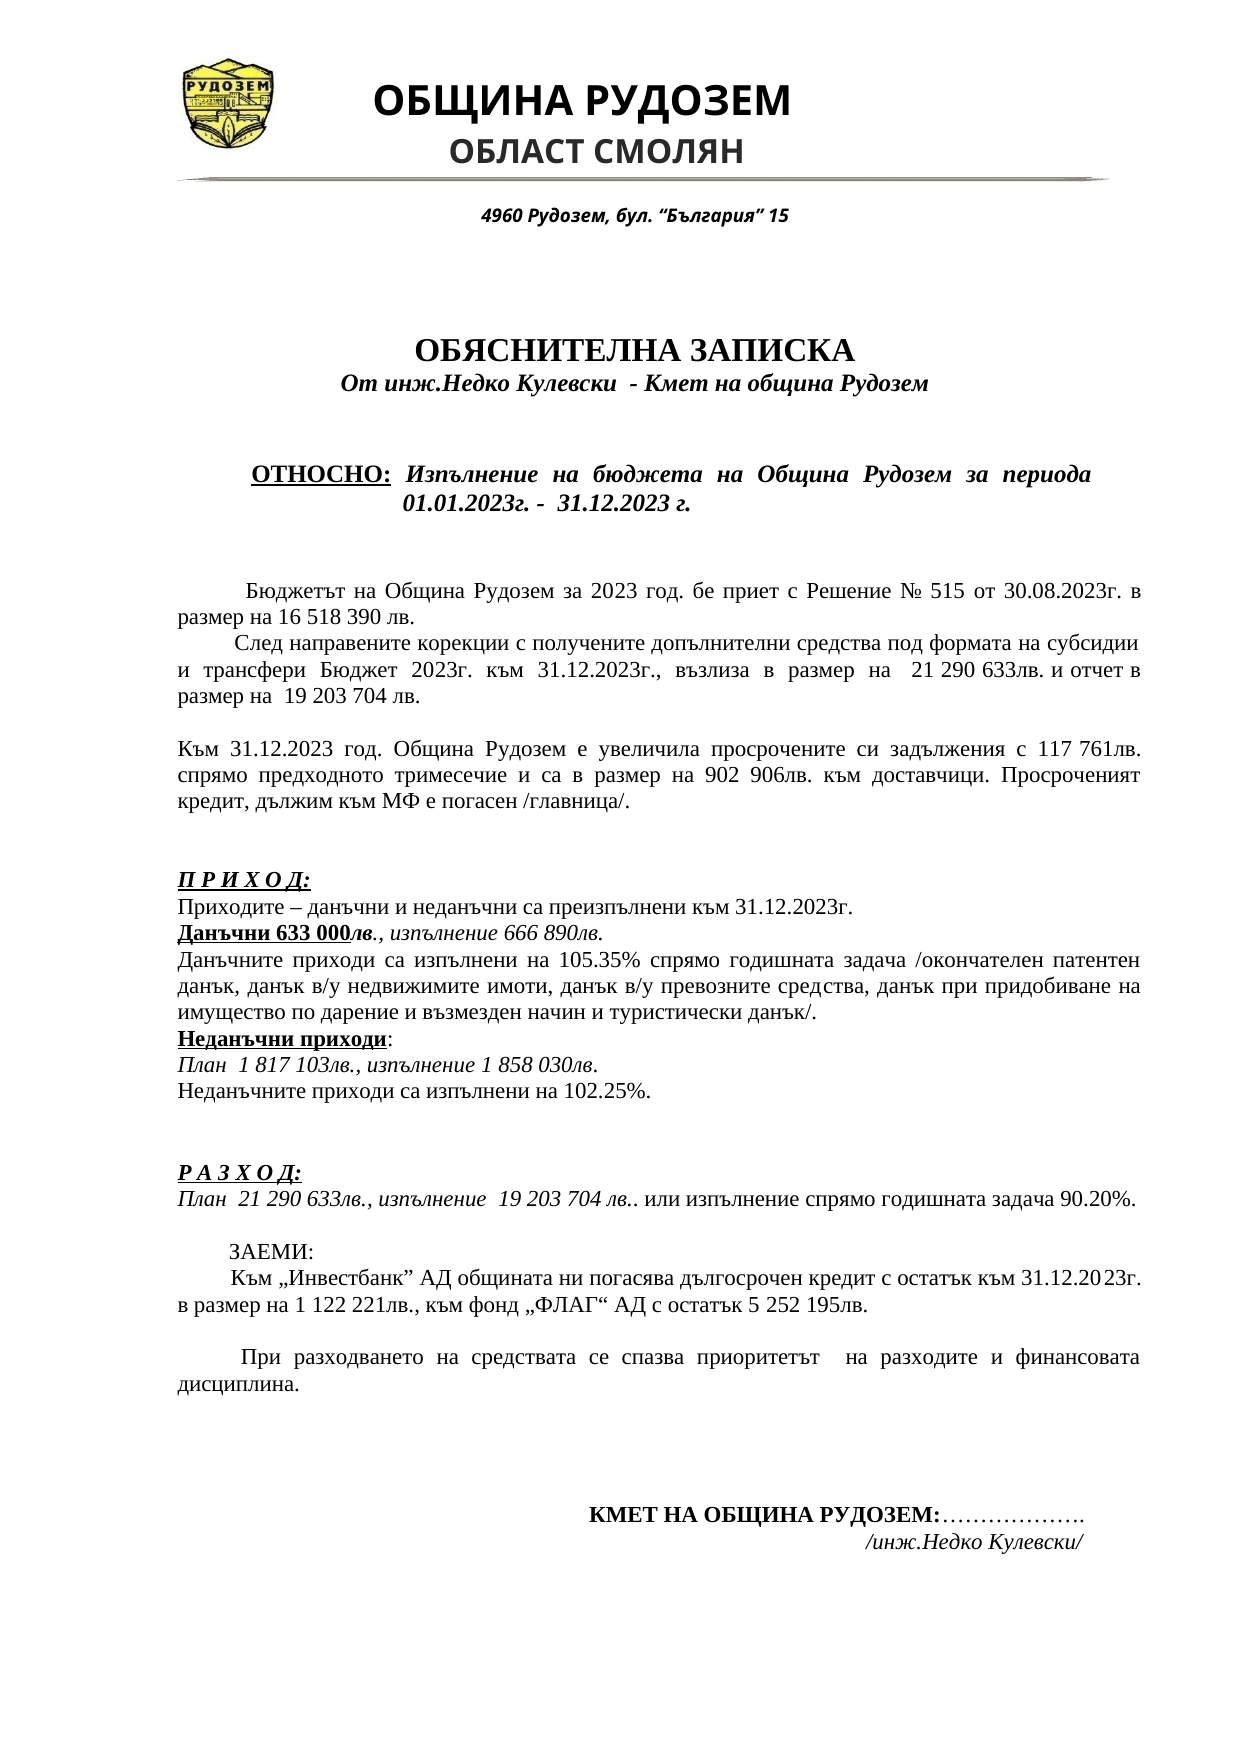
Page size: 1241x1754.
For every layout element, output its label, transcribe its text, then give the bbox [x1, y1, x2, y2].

text Неданъчните приходи са изпълнени на 102.25%. [177, 1077, 1141, 1104]
text Бюджетът на Община Рудозем за 2023 год. бе приет с Решение № 515 от 30.08.2023г. в размер на 16 518 390 лв. [177, 577, 1141, 629]
text Приходите – данъчни и неданъчни са преизпълнени към 31.12.2023г. [177, 893, 1141, 919]
text След направените корекции с получените допълнителни средства под формата на субсидии и трансфери Бюджет 2023г. към 31.12.2023г., възлиза в размер на 21 290 633лв. и отчет в размер на 19 203 704 лв. [177, 629, 1141, 708]
text ОБЯСНИТЕЛНА ЗАПИСКА [177, 330, 1093, 368]
text Към 31.12.2023 год. Община Рудозем е увеличила просрочените си задължения с 117 761лв. спрямо предходното тримесечие и са в размер на 902 906лв. към доставчици. Просроченият кредит, дължим към МФ е погасен /главница/. [177, 735, 1141, 814]
text Неданъчни приходи: [177, 1025, 1141, 1051]
text Данъчните приходи са изпълнени на 105.35% спрямо годишната задача /окончателен патентен данък, данък в/у недвижимите имоти, данък в/у превозните средства, данък при придобиване на имущество по дарение и възмезден начин и туристически данък/. [177, 946, 1141, 1025]
text Към „Инвестбанк” АД общината ни погасява дългосрочен кредит с остатък към 31.12.2023г. в размер на 1 122 221лв., към фонд „ФЛАГ“ АД с остатък 5 252 195лв. [177, 1264, 1141, 1317]
text План 1 817 103лв., изпълнение 1 858 030лв. [177, 1051, 1141, 1077]
picture [177, 56, 278, 152]
text /инж.Недко Кулевски/ [327, 1528, 1141, 1554]
picture [177, 173, 1112, 182]
text ОБЛАСТ СМОЛЯН [252, 128, 1093, 173]
text План 21 290 633лв., изпълнение 19 203 704 лв.. или изпълнение спрямо годишната задача 90.20%. [177, 1185, 1141, 1212]
text При разходването на средствата се спазва приоритетът на разходите и финансовата дисциплина. [177, 1343, 1141, 1396]
text От инж.Недко Кулевски - Кмет на община Рудозем [177, 368, 1093, 397]
text ОТНОСНО: Изпълнение на бюджета на Община Рудозем за периода 01.01.2023г. - 31.12.2023 г. [251, 459, 1093, 517]
text 4960 Рудозем, бул. “България” 15 [177, 202, 1093, 228]
text П Р И Х О Д: [177, 867, 1141, 893]
text ЗАЕМИ: [177, 1238, 1141, 1264]
text КМЕТ НА ОБЩИНА РУДОЗЕМ:………………. [177, 1501, 1141, 1528]
text Р А З Х О Д: [177, 1159, 1141, 1185]
text Данъчни 633 000лв., изпълнение 666 890лв. [177, 919, 1141, 946]
text ОБЩИНА РУДОЗЕМ [278, 71, 1093, 128]
